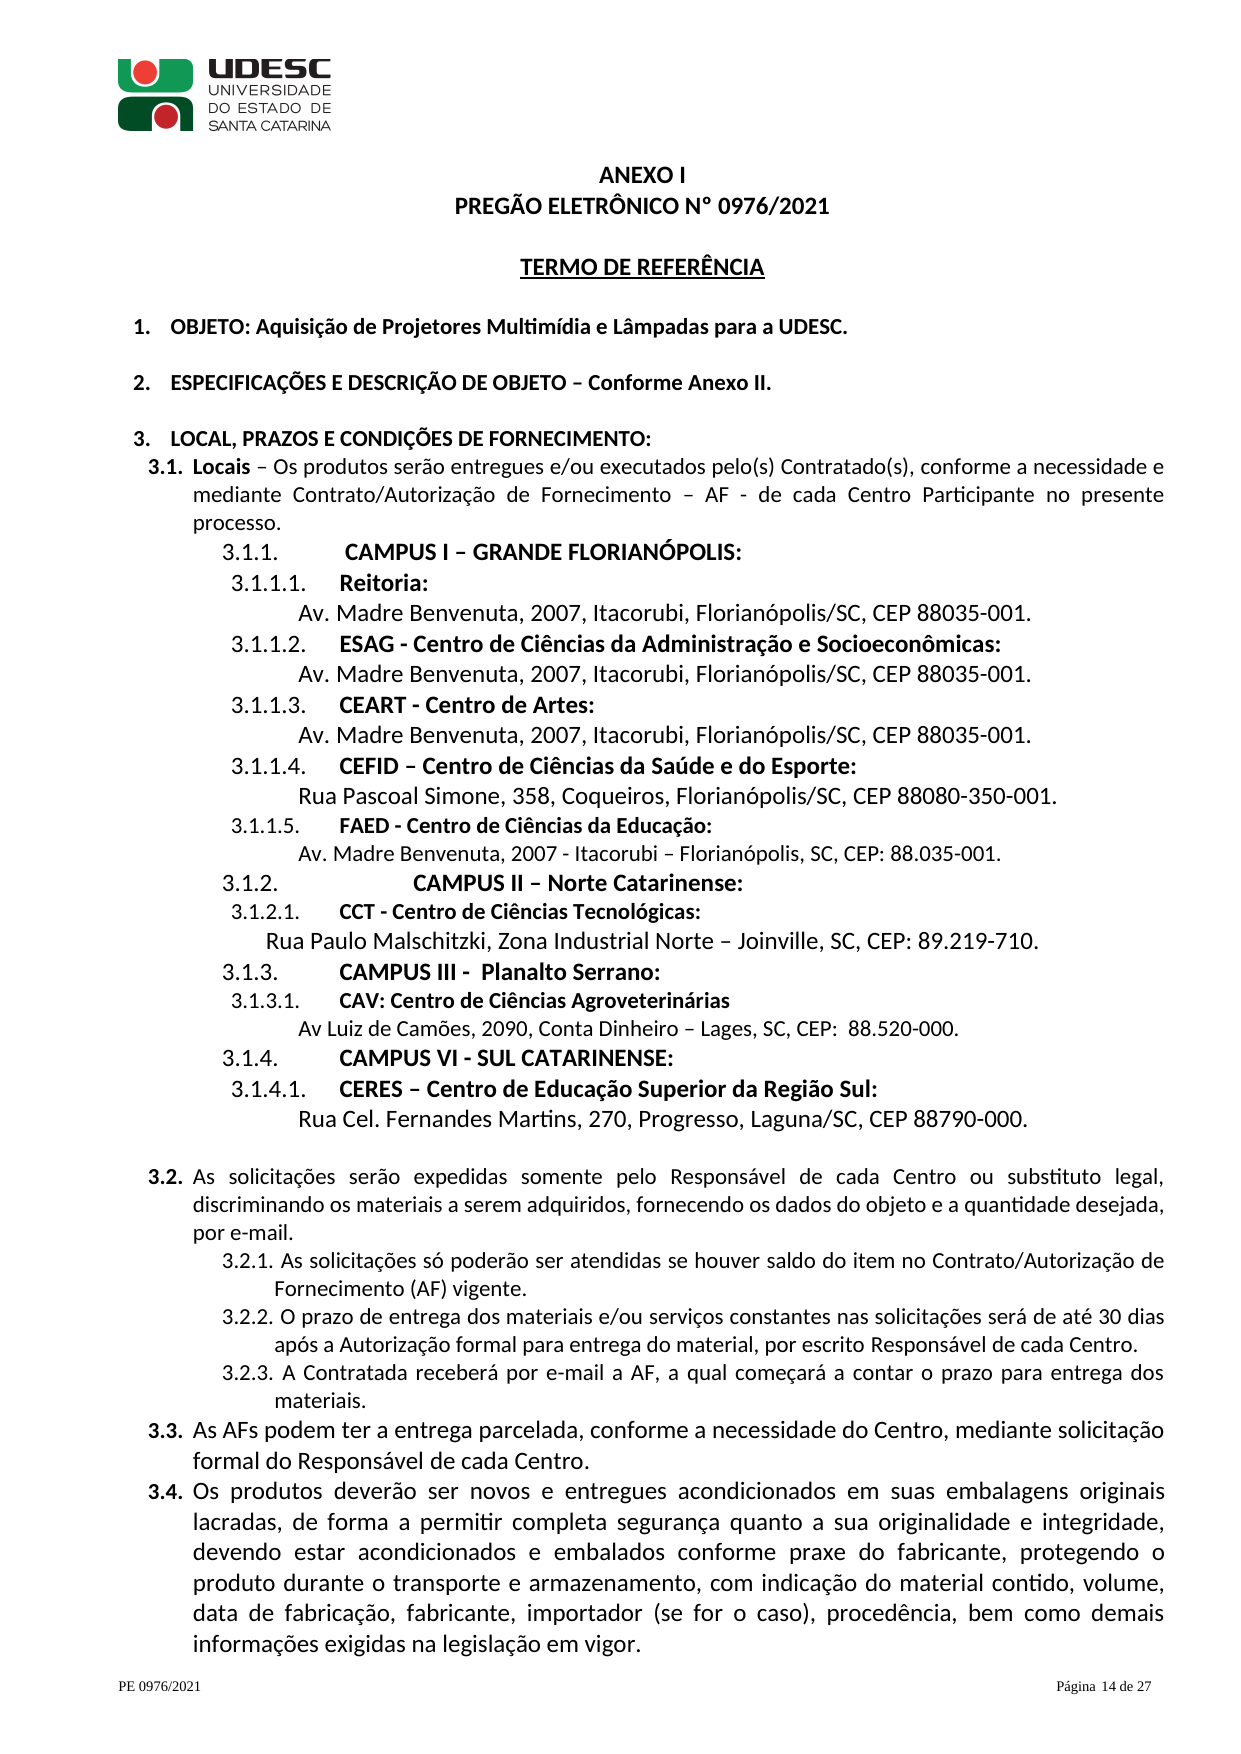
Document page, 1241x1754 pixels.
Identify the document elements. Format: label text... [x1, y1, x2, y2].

text Rua Pascoal Simone, 358, Coqueiros, Florianópolis/SC, CEP 88080-350-001. [298, 780, 1166, 811]
text TERMO DE REFERÊNCIA [118, 251, 1166, 281]
list Locais – Os produtos serão entregues e/ou executados pelo(s) Contratado(s), conforme a necessidade e mediante Contrato/Autorização de Fornecimento – AF - de cada Centro Participante no presente processo. [148, 452, 1166, 536]
text Rua Cel. Fernandes Martins, 270, Progresso, Laguna/SC, CEP 88790-000. [298, 1103, 1166, 1134]
list CEART - Centro de Artes: [231, 689, 1166, 719]
list CAMPUS II – Norte Catarinense: [222, 867, 1166, 897]
list CAV: Centro de Ciências Agroveterinárias Av Luiz de Camões, 2090, Conta Dinheiro – Lages, SC, CEP: 88.520-000. [231, 986, 1166, 1042]
list ESAG - Centro de Ciências da Administração e Socioeconômicas: [231, 628, 1166, 658]
text Rua Paulo Malschitzki, Zona Industrial Norte – Joinville, SC, CEP: 89.219-710. [231, 925, 1166, 956]
list ESPECIFICAÇÕES E DESCRIÇÃO DE OBJETO – Conforme Anexo II. [133, 368, 1166, 396]
list O prazo de entrega dos materiais e/ou serviços constantes nas solicitações será de até 30 dias após a Autorização formal para entrega do material, por escrito Responsável de cada Centro. [222, 1302, 1166, 1358]
list CEFID – Centro de Ciências da Saúde e do Esporte: [231, 750, 1166, 780]
list As solicitações serão expedidas somente pelo Responsável de cada Centro ou substituto legal, discriminando os materiais a serem adquiridos, fornecendo os dados do objeto e a quantidade desejada, por e-mail. [148, 1162, 1166, 1246]
list OBJETO: Aquisição de Projetores Multimídia e Lâmpadas para a UDESC. [133, 312, 1166, 340]
list LOCAL, PRAZOS E CONDIÇÕES DE FORNECIMENTO: [133, 424, 1166, 452]
text Av. Madre Benvenuta, 2007, Itacorubi, Florianópolis/SC, CEP 88035-001. [298, 658, 1166, 689]
picture [118, 59, 331, 131]
list Os produtos deverão ser novos e entregues acondicionados em suas embalagens originais lacradas, de forma a permitir completa segurança quanto a sua originalidade e integridade, devendo estar acondicionados e embalados conforme praxe do fabricante, protegendo o produto durante o transporte e armazenamento, com indicação do material contido, volume, data de fabricação, fabricante, importador (se for o caso), procedência, bem como demais informações exigidas na legislação em vigor. [148, 1475, 1166, 1658]
text Av. Madre Benvenuta, 2007, Itacorubi, Florianópolis/SC, CEP 88035-001. [298, 597, 1166, 628]
text ANEXO I [118, 159, 1166, 190]
list CAMPUS VI - SUL CATARINENSE: [222, 1042, 1166, 1073]
list Av. Madre Benvenuta, 2007 - Itacorubi – Florianópolis, SC, CEP: 88.035-001. [298, 839, 1166, 867]
list As AFs podem ter a entrega parcelada, conforme a necessidade do Centro, mediante solicitação formal do Responsável de cada Centro. [148, 1414, 1166, 1475]
list As solicitações só poderão ser atendidas se houver saldo do item no Contrato/Autorização de Fornecimento (AF) vigente. [222, 1246, 1166, 1302]
list CCT - Centro de Ciências Tecnológicas: [231, 897, 1166, 925]
list CERES – Centro de Educação Superior da Região Sul: [231, 1073, 1166, 1103]
list FAED - Centro de Ciências da Educação: [231, 811, 1166, 839]
text Av. Madre Benvenuta, 2007, Itacorubi, Florianópolis/SC, CEP 88035-001. [298, 719, 1166, 750]
list CAMPUS I – GRANDE FLORIANÓPOLIS: [222, 536, 1166, 567]
text PREGÃO ELETRÔNICO Nº 0976/2021 [118, 190, 1166, 220]
list Reitoria: [231, 567, 1166, 597]
list CAMPUS III - Planalto Serrano: [222, 956, 1166, 986]
list A Contratada receberá por e-mail a AF, a qual começará a contar o prazo para entrega dos materiais. [222, 1358, 1166, 1414]
